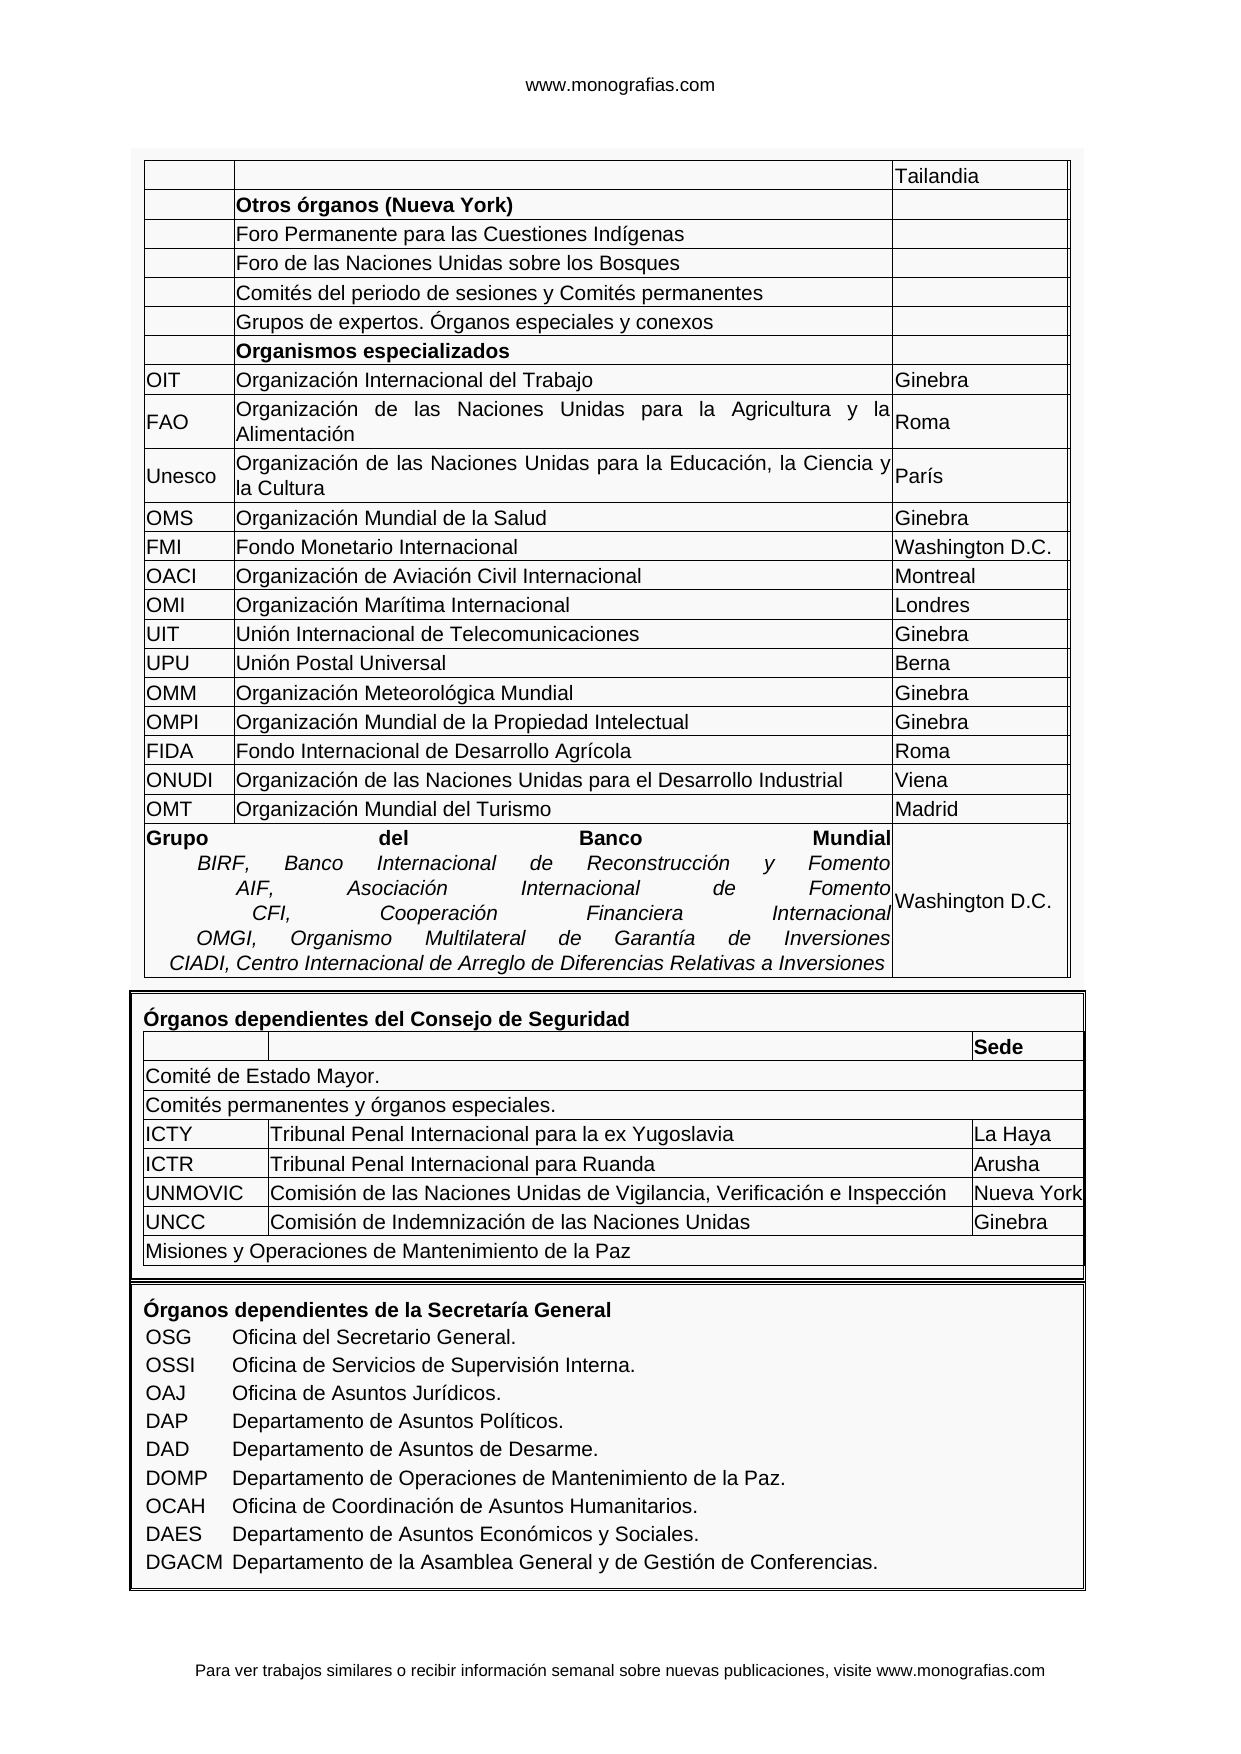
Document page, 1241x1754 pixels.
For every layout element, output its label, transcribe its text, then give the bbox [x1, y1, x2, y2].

table_header Órganos dependientes del Consejo de Seguridad [132, 994, 1083, 1278]
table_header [132, 1285, 1083, 1588]
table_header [131, 148, 1084, 990]
